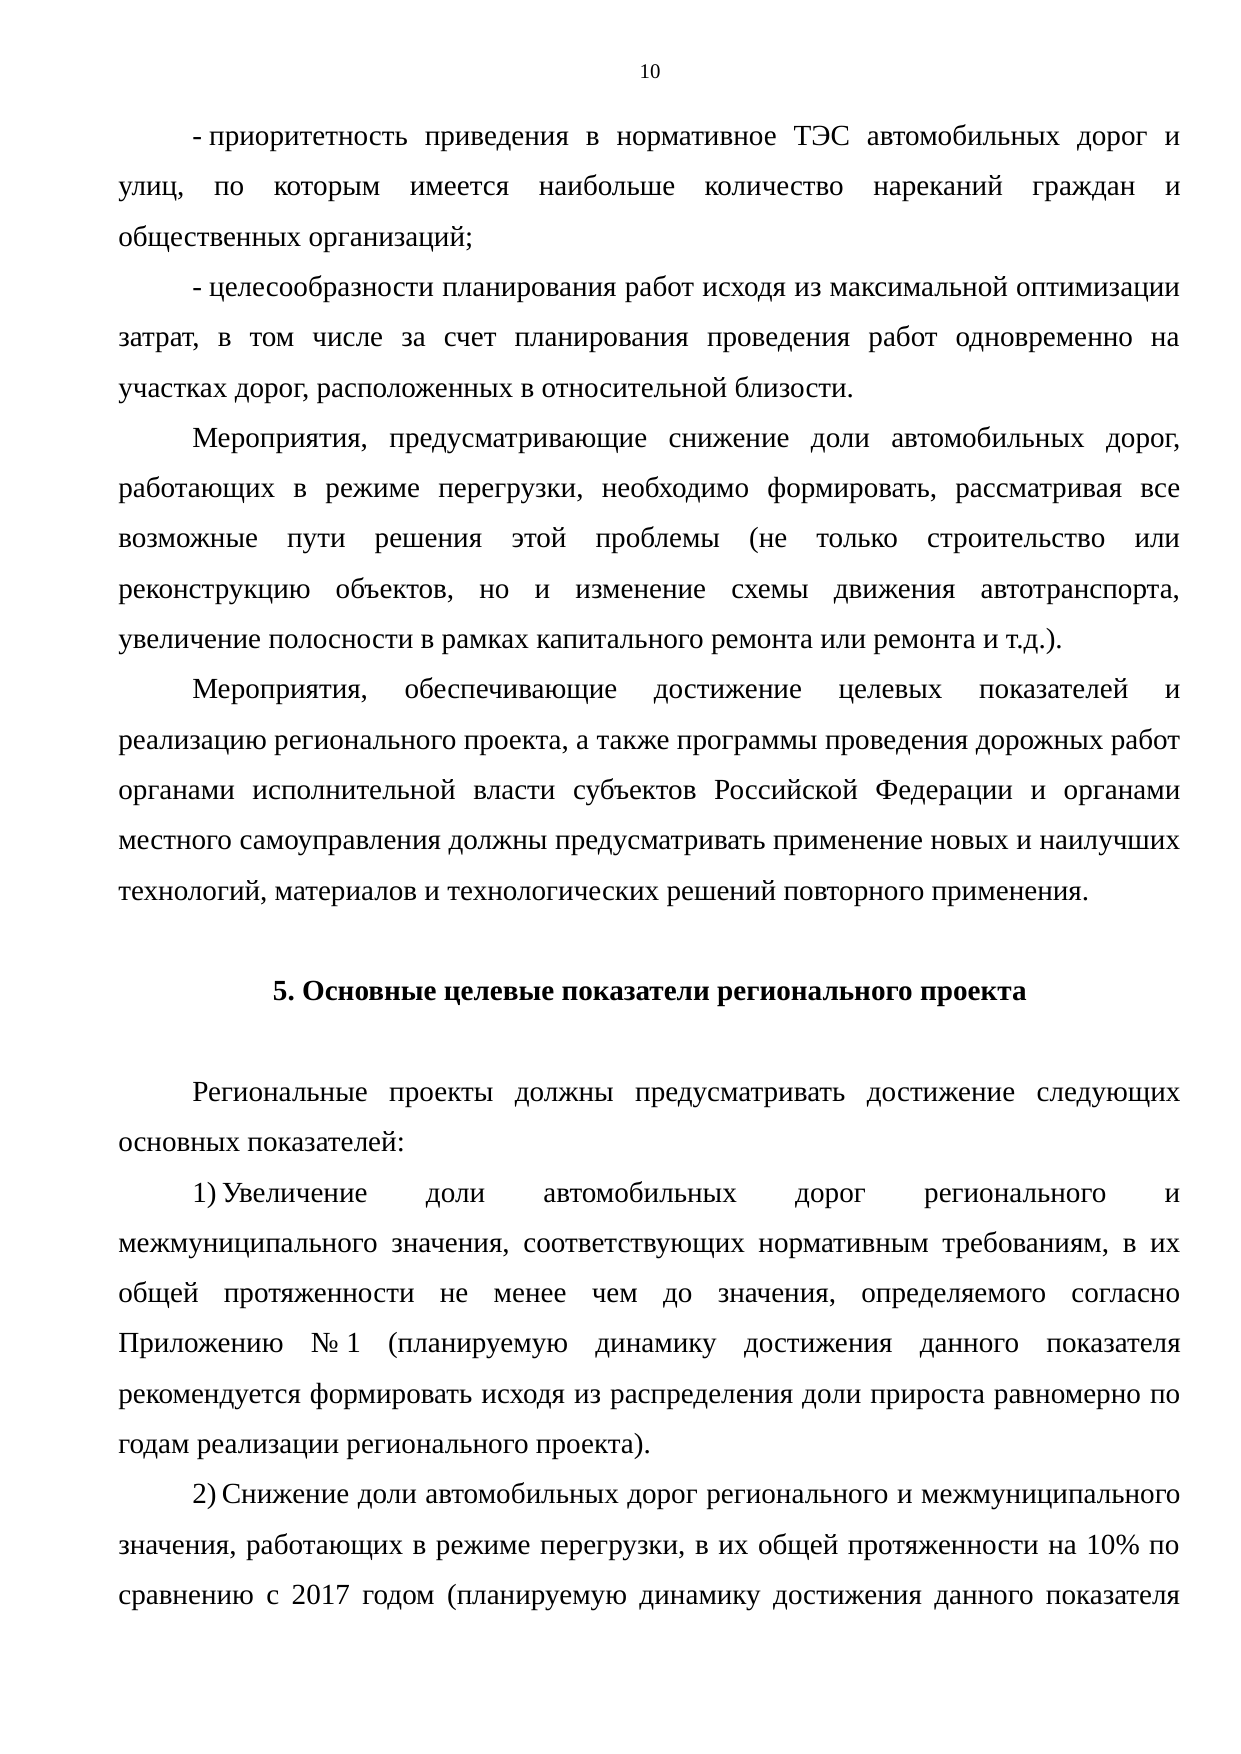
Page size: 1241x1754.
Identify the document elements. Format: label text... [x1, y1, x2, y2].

text 5. Основные целевые показатели регионального проекта [118, 973, 1181, 1007]
text Мероприятия, предусматривающие снижение доли автомобильных дорог, работающих в режиме перегрузки, необходимо формировать, рассматривая все возможные пути решения этой проблемы (не только строительство или реконструкцию объектов, но и изменение схемы движения автотранспорта, увеличение полосности в рамках капитального ремонта или ремонта и т.д.). [118, 420, 1181, 655]
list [118, 1477, 1181, 1611]
text - приоритетность приведения в нормативное ТЭС автомобильных дорог и улиц, по которым имеется наибольше количество нареканий граждан и общественных организаций; [118, 118, 1181, 252]
text Региональные проекты должны предусматривать достижение следующих основных показателей: [118, 1074, 1181, 1158]
text - целесообразности планирования работ исходя из максимальной оптимизации затрат, в том числе за счет планирования проведения работ одновременно на участках дорог, расположенных в относительной близости. [118, 269, 1181, 403]
list Увеличение доли автомобильных дорог регионального и межмуниципального значения, соответствующих нормативным требованиям, в их общей протяженности не менее чем до значения, определяемого согласно Приложению № 1 (планируемую динамику достижения данного показателя рекомендуется формировать исходя из распределения доли прироста равномерно по годам реализации регионального проекта). [118, 1175, 1181, 1460]
text Мероприятия, обеспечивающие достижение целевых показателей и реализацию регионального проекта, а также программы проведения дорожных работ органами исполнительной власти субъектов Российской Федерации и органами местного самоуправления должны предусматривать применение новых и наилучших технологий, материалов и технологических решений повторного применения. [118, 672, 1181, 906]
